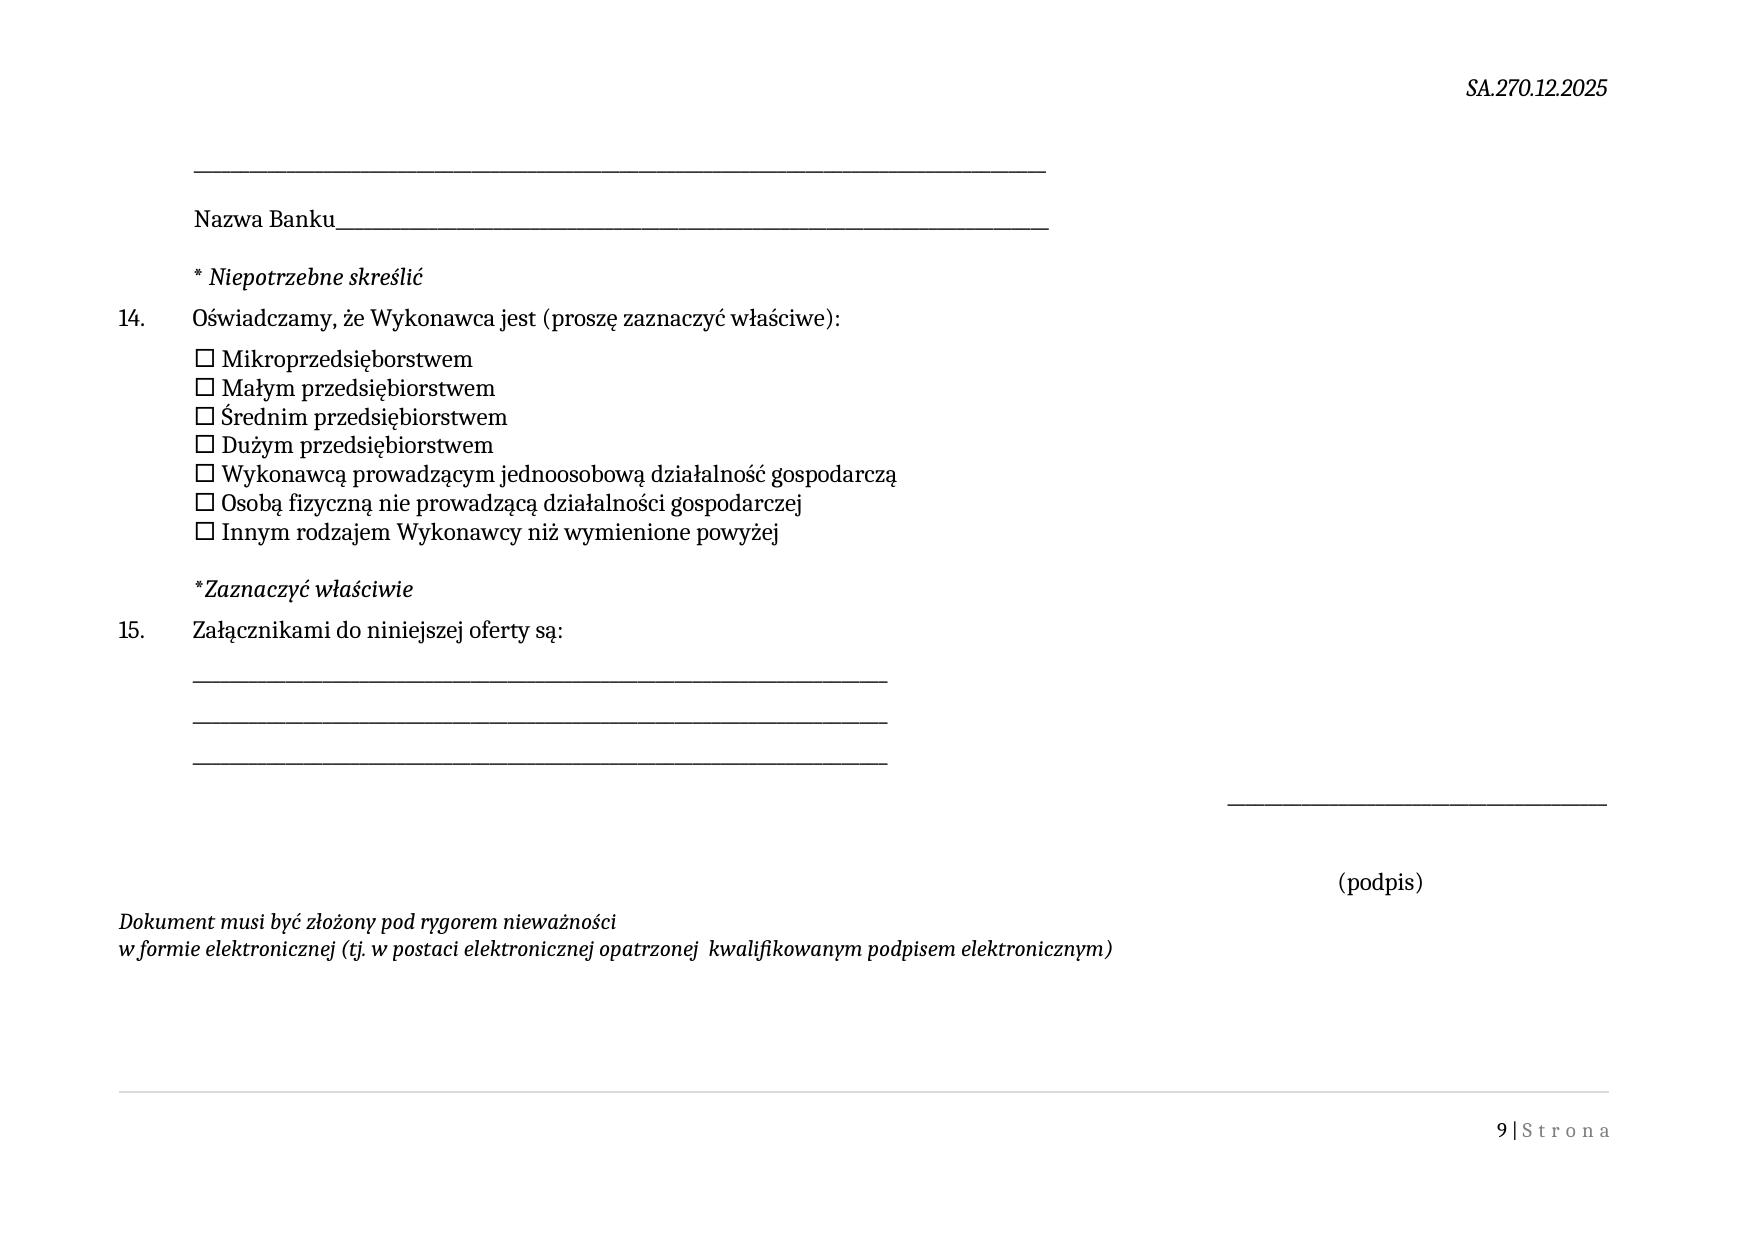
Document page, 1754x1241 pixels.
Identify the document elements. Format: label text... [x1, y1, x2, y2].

text 15. Załącznikami do niniejszej oferty są: [119, 616, 1609, 645]
text ___________________________________________________________________________ [193, 699, 1609, 728]
list Wykonawcą prowadzącym jednoosobową działalność gospodarczą [194, 460, 1609, 489]
text _________________________________________ (podpis) [1151, 781, 1609, 896]
text 14. Oświadczamy, że Wykonawca jest (proszę zaznaczyć właściwe): [119, 304, 1609, 333]
list * Niepotrzebne skreślić [193, 263, 1609, 291]
list ____________________________________________________________________________________________ [194, 148, 1609, 176]
text ___________________________________________________________________________ [193, 740, 1609, 769]
text ___________________________________________________________________________ [193, 658, 1609, 686]
list Średnim przedsiębiorstwem [194, 403, 1609, 431]
list Dużym przedsiębiorstwem [194, 431, 1609, 460]
text Dokument musi być złożony pod rygorem nieważności w formie elektronicznej (tj. w postaci elektronicznej opatrzonej kwalifikowanym podpisem elektronicznym) [119, 909, 1609, 962]
list *Zaznaczyć właściwie [194, 575, 1609, 604]
list Mikroprzedsięborstwem [194, 345, 1609, 374]
list Nazwa Banku_____________________________________________________________________________ [194, 205, 1609, 234]
list Innym rodzajem Wykonawcy niż wymienione powyżej [194, 518, 1609, 546]
list Małym przedsiębiorstwem [194, 374, 1609, 403]
list Osobą fizyczną nie prowadzącą działalności gospodarczej [194, 489, 1609, 518]
